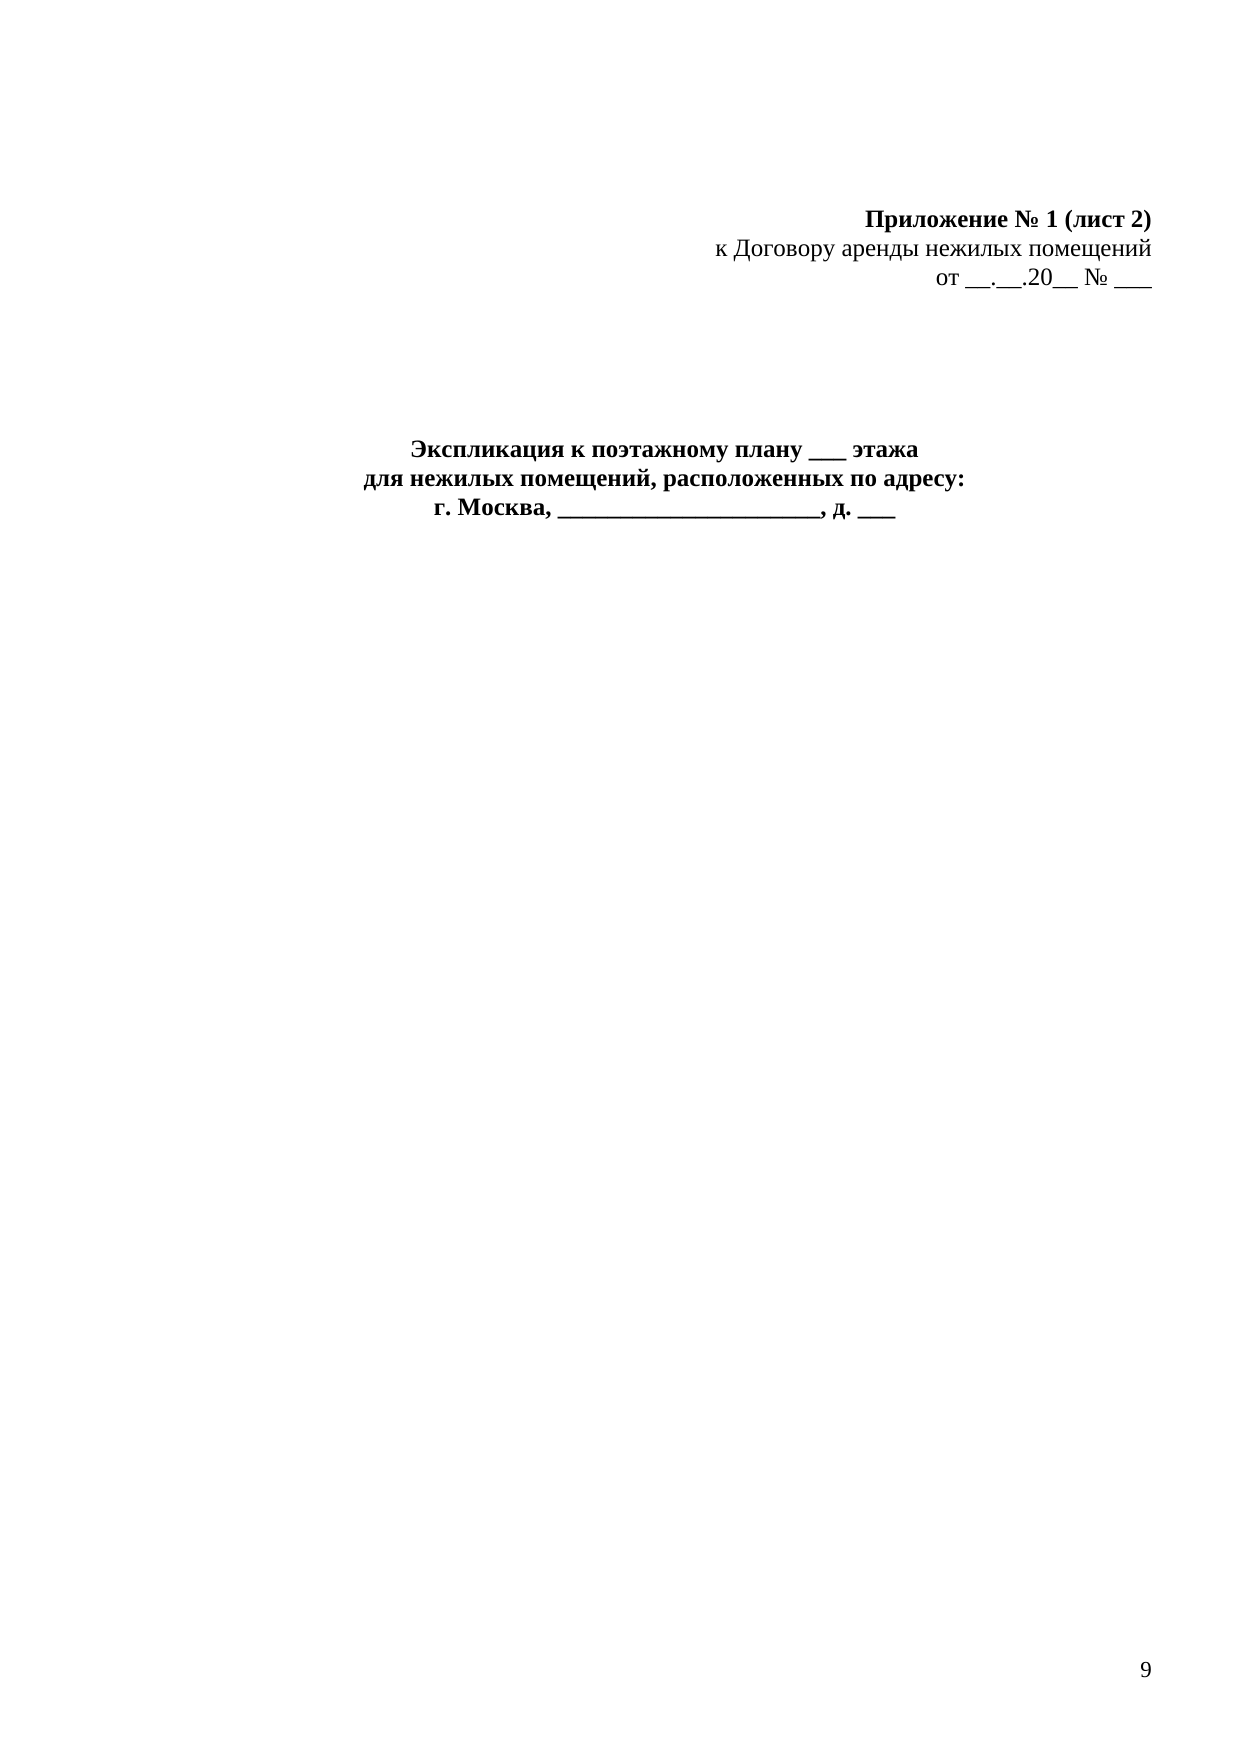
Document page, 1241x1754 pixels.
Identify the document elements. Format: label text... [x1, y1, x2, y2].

text г. Москва, _____________________, д. ___ [177, 492, 1152, 521]
text от __.__.20__ № ___ [177, 262, 1152, 291]
text для нежилых помещений, расположенных по адресу: [177, 463, 1152, 492]
text Экспликация к поэтажному плану ___ этажа [177, 434, 1152, 463]
text к Договору аренды нежилых помещений [177, 233, 1152, 262]
text Приложение № 1 (лист 2) [177, 204, 1152, 233]
